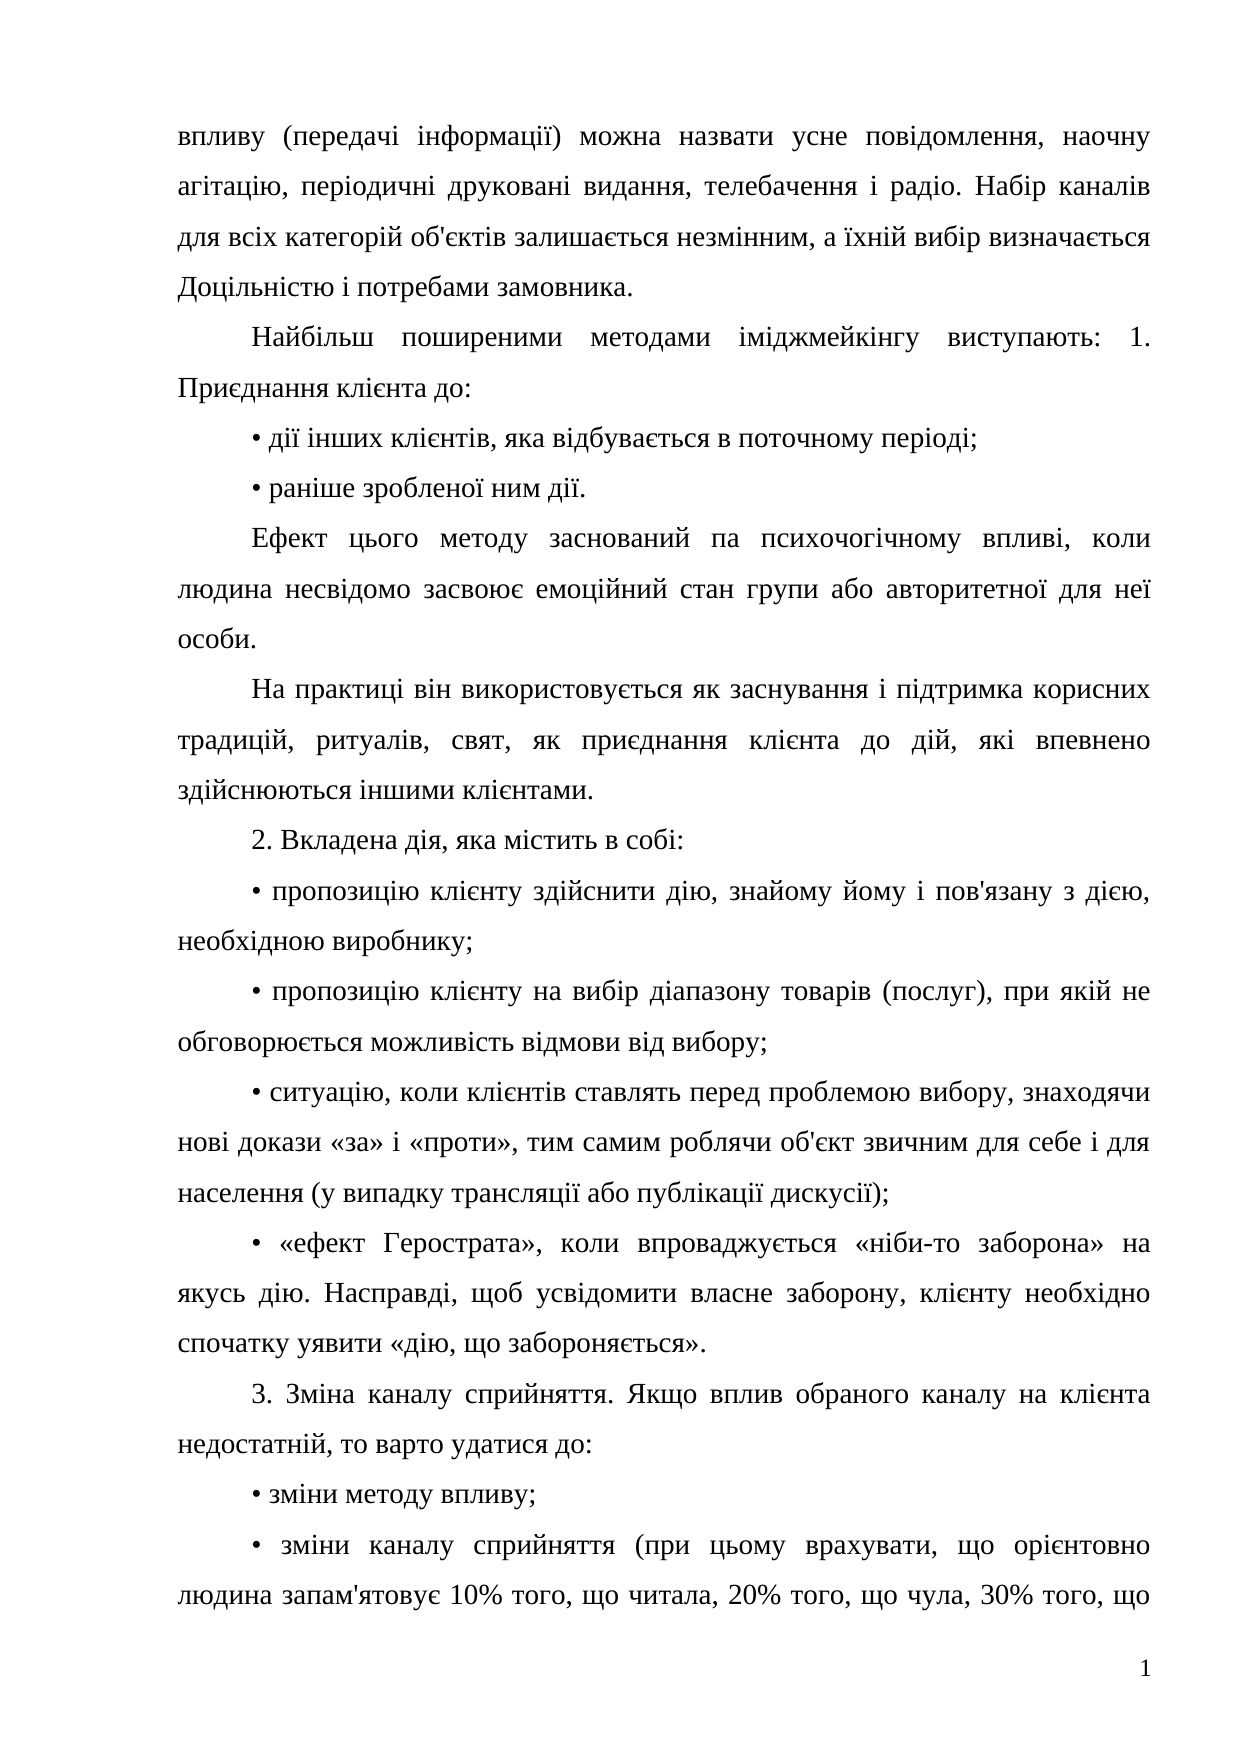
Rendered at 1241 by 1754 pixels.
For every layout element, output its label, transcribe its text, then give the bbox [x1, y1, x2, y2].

text • раніше зробленої ним дії. [177, 470, 1152, 504]
text • дії інших клієнтів, яка відбувається в поточному періоді; [177, 420, 1152, 453]
text Найбільш поширеними методами іміджмейкінгу виступають: 1. Приєднання клієнта до: [177, 319, 1152, 403]
text • пропозицію клієнту на вибір діапазону товарів (послуг), при якій не обговорюється можливість відмови від вибору; [177, 973, 1152, 1057]
text 3. Зміна каналу сприйняття. Якщо вплив обраного каналу на клієнта недостатній, то варто удатися до: [177, 1376, 1152, 1460]
text • зміни методу впливу; [177, 1477, 1152, 1510]
text • ситуацію, коли клієнтів ставлять перед проблемою вибору, знаходячи нові докази «за» і «проти», тим самим роблячи об'єкт звичним для себе і для населення (у випадку трансляції або публікації дискусії); [177, 1074, 1152, 1208]
text Ефект цього методу заснований па психочогічному впливі, коли людина несвідомо засвоює емоційний стан групи або авторитетної для неї особи. [177, 521, 1152, 655]
text • «ефект Герострата», коли впроваджується «ніби-то заборона» на якусь дію. Насправді, щоб усвідомити власне заборону, клієнту необхідно спочатку уявити «дію, що забороняється». [177, 1225, 1152, 1359]
text • пропозицію клієнту здійснити дію, знайому йому і пов'язану з дією, необхідною виробнику; [177, 873, 1152, 957]
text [177, 1527, 1152, 1611]
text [177, 118, 1152, 303]
text 2. Вкладена дія, яка містить в собі: [177, 822, 1152, 856]
text На практиці він використовується як заснування і підтримка корисних традицій, ритуалів, свят, як приєднання клієнта до дій, які впевнено здійснюються іншими клієнтами. [177, 672, 1152, 806]
